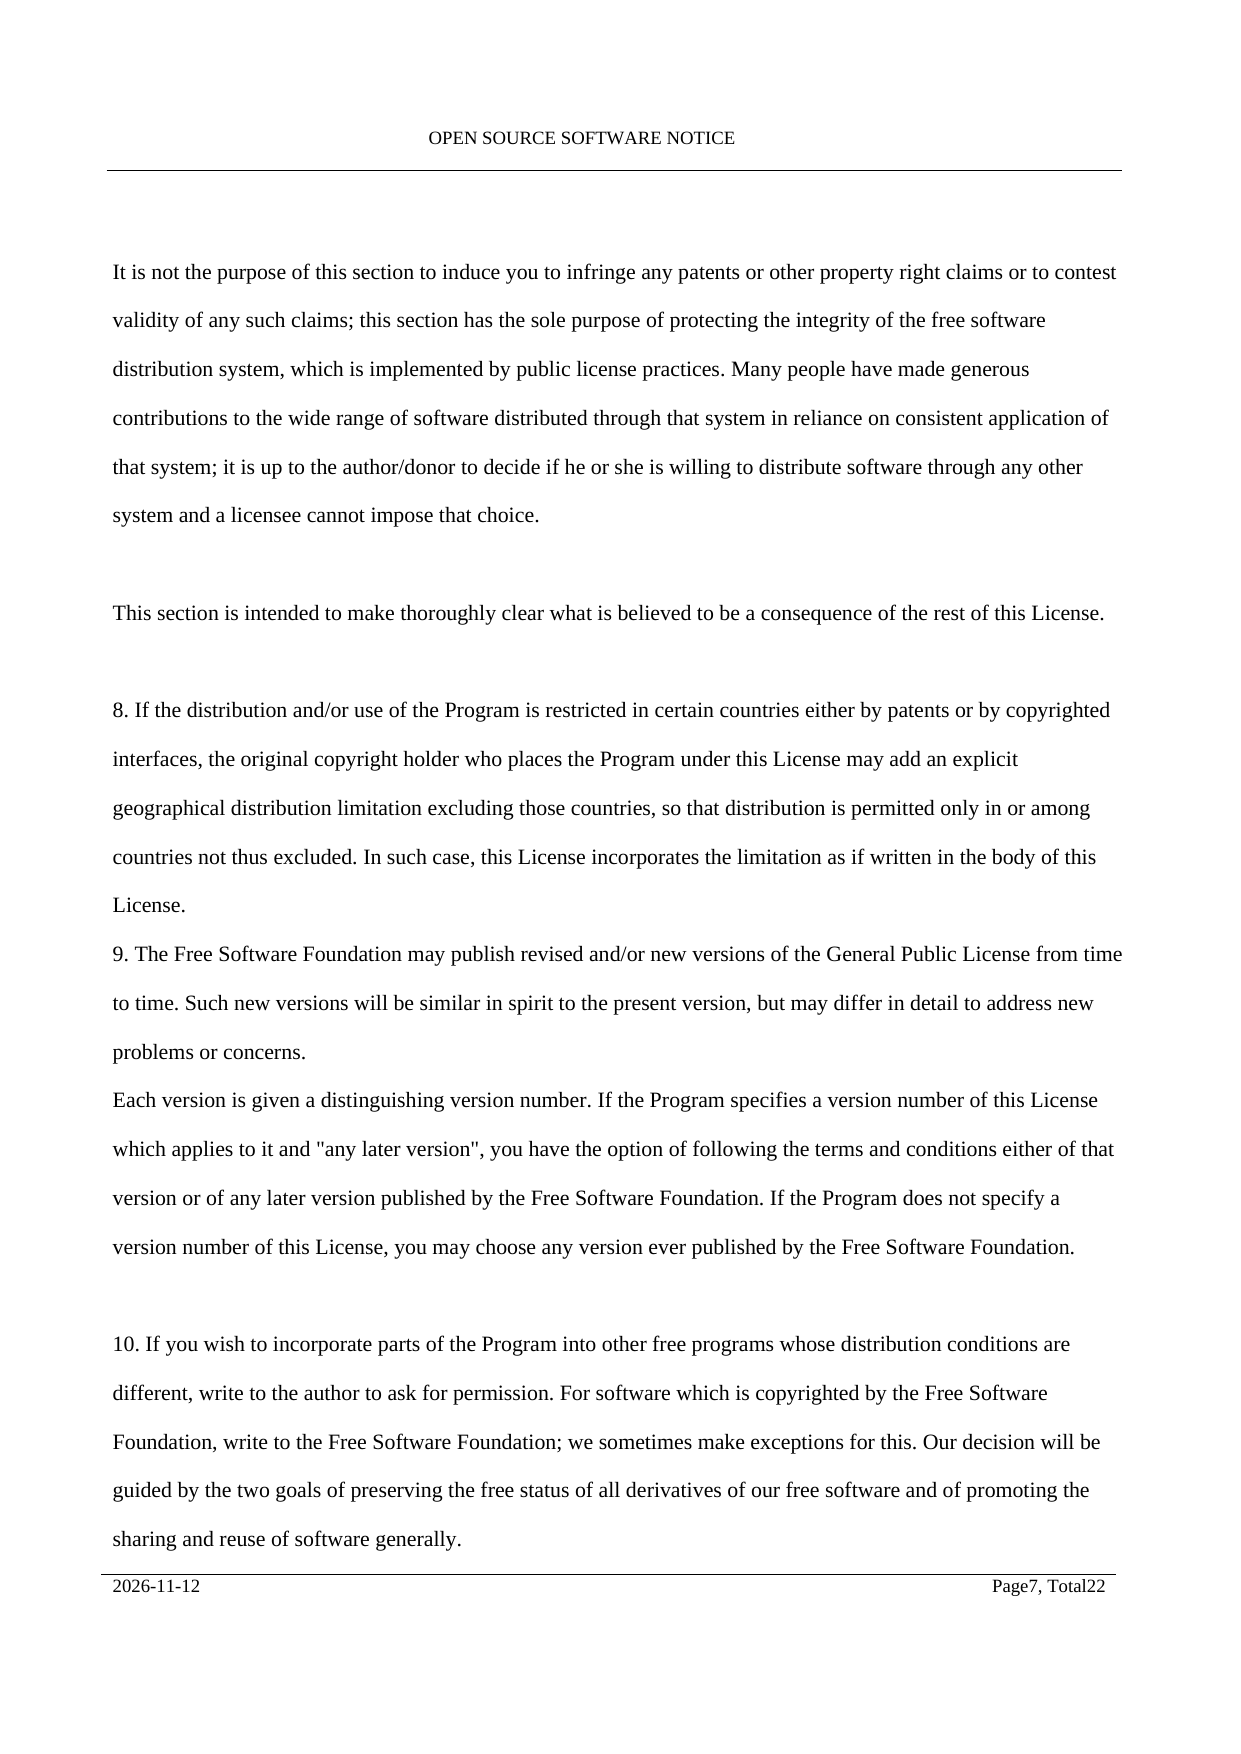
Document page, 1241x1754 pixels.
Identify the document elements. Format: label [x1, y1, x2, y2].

text [112, 206, 1128, 1555]
